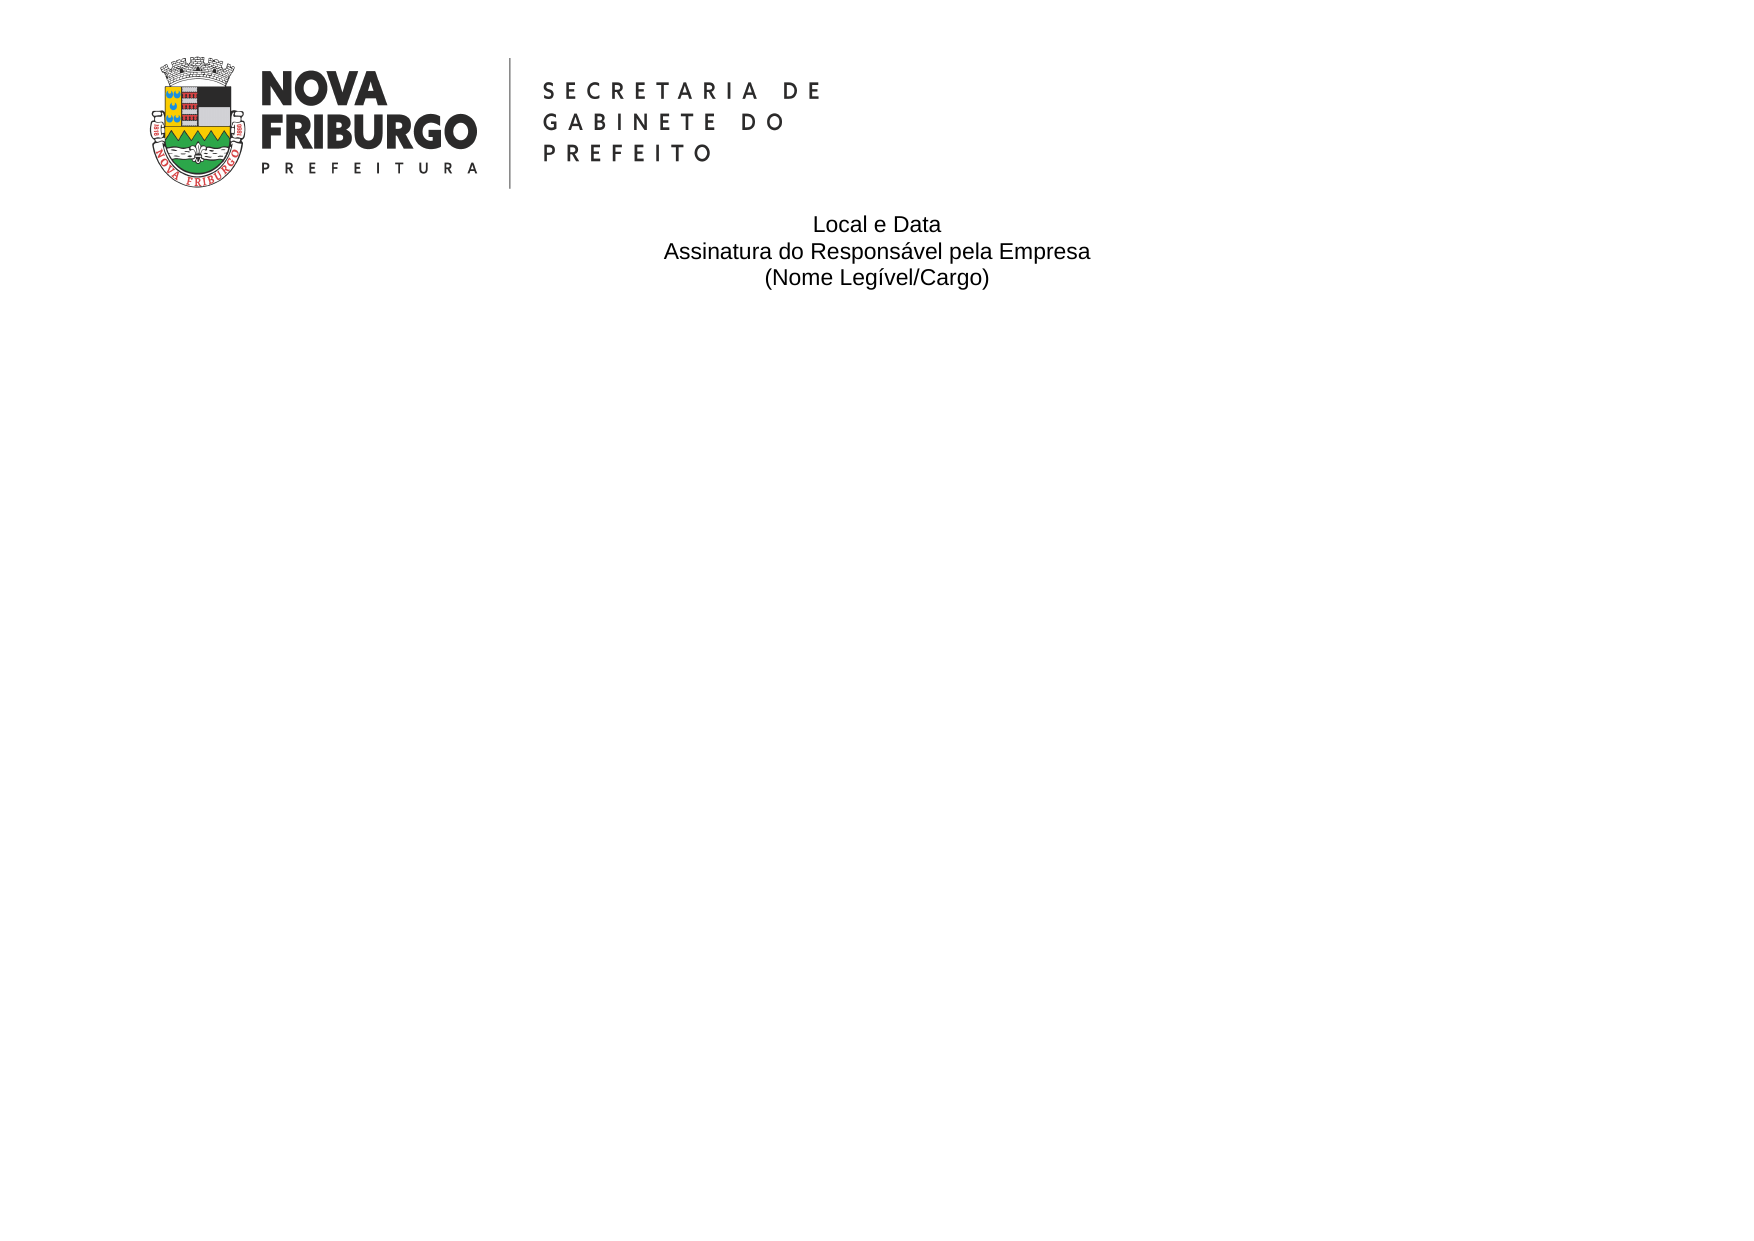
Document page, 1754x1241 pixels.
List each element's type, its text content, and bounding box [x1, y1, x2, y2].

picture [124, 44, 862, 209]
text (Nome Legível/Cargo) [148, 264, 1606, 290]
text Assinatura do Responsável pela Empresa [148, 238, 1606, 264]
text Local e Data [148, 208, 1606, 238]
